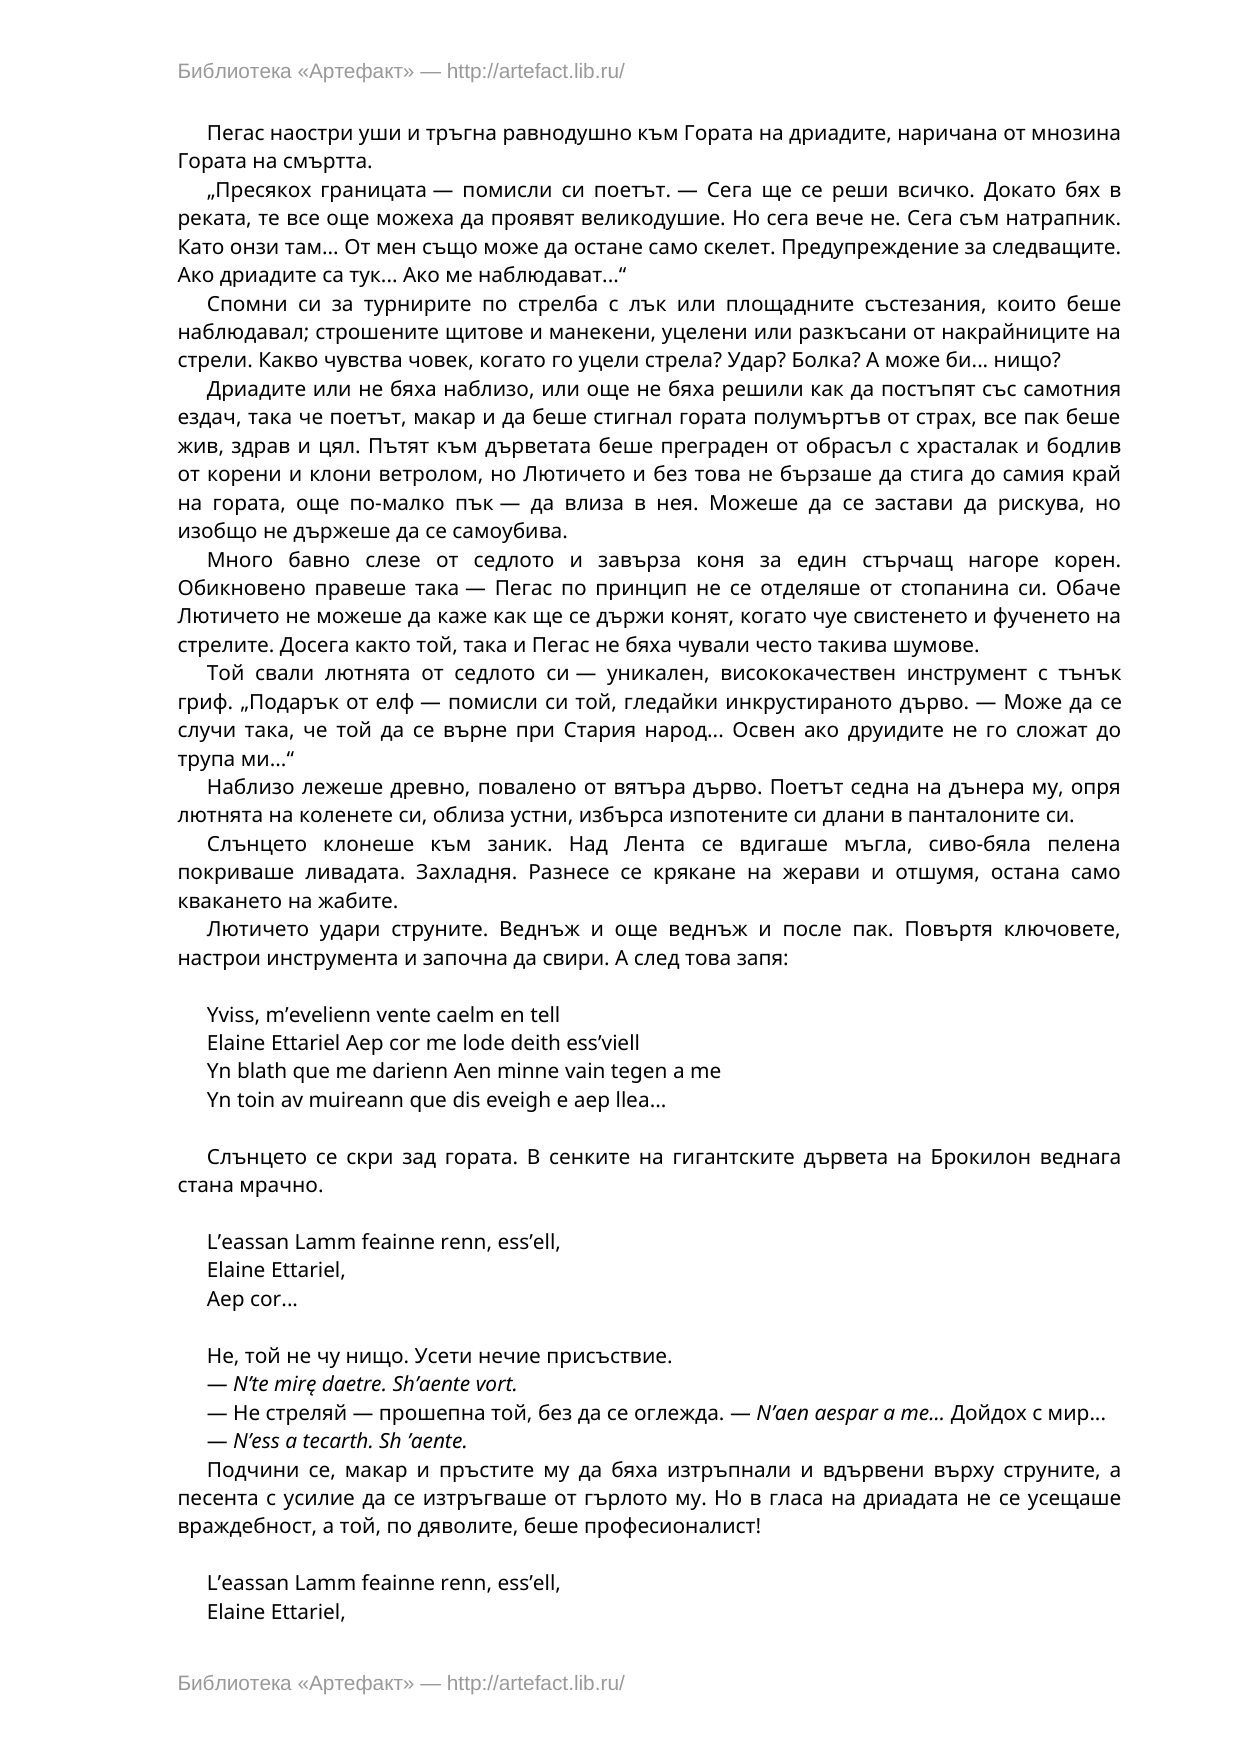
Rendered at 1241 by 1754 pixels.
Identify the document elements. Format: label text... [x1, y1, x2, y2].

text Подчини се, макар и пръстите му да бяха изтръпнали и вдървени върху струните, а песента с усилие да се изтръгваше от гърлото му. Но в гласа на дриадата не се усещаше враждебност, а той, по дяволите, беше професионалист! [177, 1455, 1122, 1540]
text Наблизо лежеше древно, повалено от вятъра дърво. Поетът седна на дънера му, опря лютнята на коленете си, облиза устни, избърса изпотените си длани в панталоните си. [177, 772, 1122, 829]
text Elaine Ettariel, [177, 1597, 1122, 1625]
text Слънцето клонеше към заник. Над Лента се вдигаше мъгла, сиво-бяла пелена покриваше ливадата. Захладня. Разнесе се крякане на жерави и отшумя, остана само квакането на жабите. [177, 829, 1122, 914]
text Дриадите или не бяха наблизо, или още не бяха решили как да постъпят със самотния ездач, така че поетът, макар и да беше стигнал гората полумъртъв от страх, все пак беше жив, здрав и цял. Пътят към дърветата беше преграден от обрасъл с храсталак и бодлив от корени и клони ветролом, но Лютичето и без това не бързаше да стига до самия край на гората, още по-малко пък — да влиза в нея. Можеше да се застави да рискува, но изобщо не държеше да се самоубива. [177, 374, 1122, 545]
text — N’te mirę daetre. Sh’aente vort. [177, 1369, 1122, 1398]
text Elaine Ettariel, [177, 1256, 1122, 1284]
text Спомни си за турнирите по стрелба с лък или площадните състезания, които беше наблюдавал; строшените щитове и манекени, уцелени или разкъсани от накрайниците на стрели. Какво чувства човек, когато го уцели стрела? Удар? Болка? А може би... нищо? [177, 289, 1122, 374]
text Лютичето удари струните. Веднъж и още веднъж и после пак. Повъртя ключовете, настрои инструмента и започна да свири. А след това запя: [177, 914, 1122, 971]
text — Не стреляй — прошепна той, без да се оглежда. — N’aen aespar a me... Дойдох с мир... [177, 1398, 1122, 1426]
text L’eassan Lamm feainne renn, ess’ell, [177, 1227, 1122, 1256]
text Elaine Ettariel Aep cor me lode deith ess’viell [177, 1028, 1122, 1057]
text Той свали лютнята от седлото си — уникален, висококачествен инструмент с тънък гриф. „Подарък от елф — помисли си той, гледайки инкрустираното дърво. — Може да се случи така, че той да се върне при Стария народ... Освен ако друидите не го сложат до трупа ми...“ [177, 658, 1122, 772]
text Пегас наостри уши и тръгна равнодушно към Гората на дриадите, наричана от мнозина Гората на смъртта. [177, 118, 1122, 175]
text „Пресякох границата — помисли си поетът. — Сега ще се реши всичко. Докато бях в реката, те все още можеха да проявят великодушие. Но сега вече не. Сега съм натрапник. Като онзи там... От мен също може да остане само скелет. Предупреждение за следващите. Ако дриадите са тук... Ако ме наблюдават...“ [177, 175, 1122, 289]
text L’eassan Lamm feainne renn, ess’ell, [177, 1568, 1122, 1597]
text Не, той не чу нищо. Усети нечие присъствие. [177, 1341, 1122, 1369]
text Aep cor... [177, 1284, 1122, 1312]
text Много бавно слезе от седлото и завърза коня за един стърчащ нагоре корен. Обикновено правеше така — Пегас по принцип не се отделяше от стопанина си. Обаче Лютичето не можеше да каже как ще се държи конят, когато чуе свистенето и фученето на стрелите. Досега както той, така и Пегас не бяха чували често такива шумове. [177, 545, 1122, 658]
text — N’ess a tecarth. Sh ’aente. [177, 1426, 1122, 1455]
text Слънцето се скри зад гората. В сенките на гигантските дървета на Брокилон веднага стана мрачно. [177, 1142, 1122, 1199]
text Yviss, m’evelienn vente caelm en tell [177, 1000, 1122, 1028]
text Yn toin av muireann que dis eveigh е aep llea... [177, 1085, 1122, 1113]
text Yn blath que me darienn Aen minne vain tegen a me [177, 1057, 1122, 1085]
